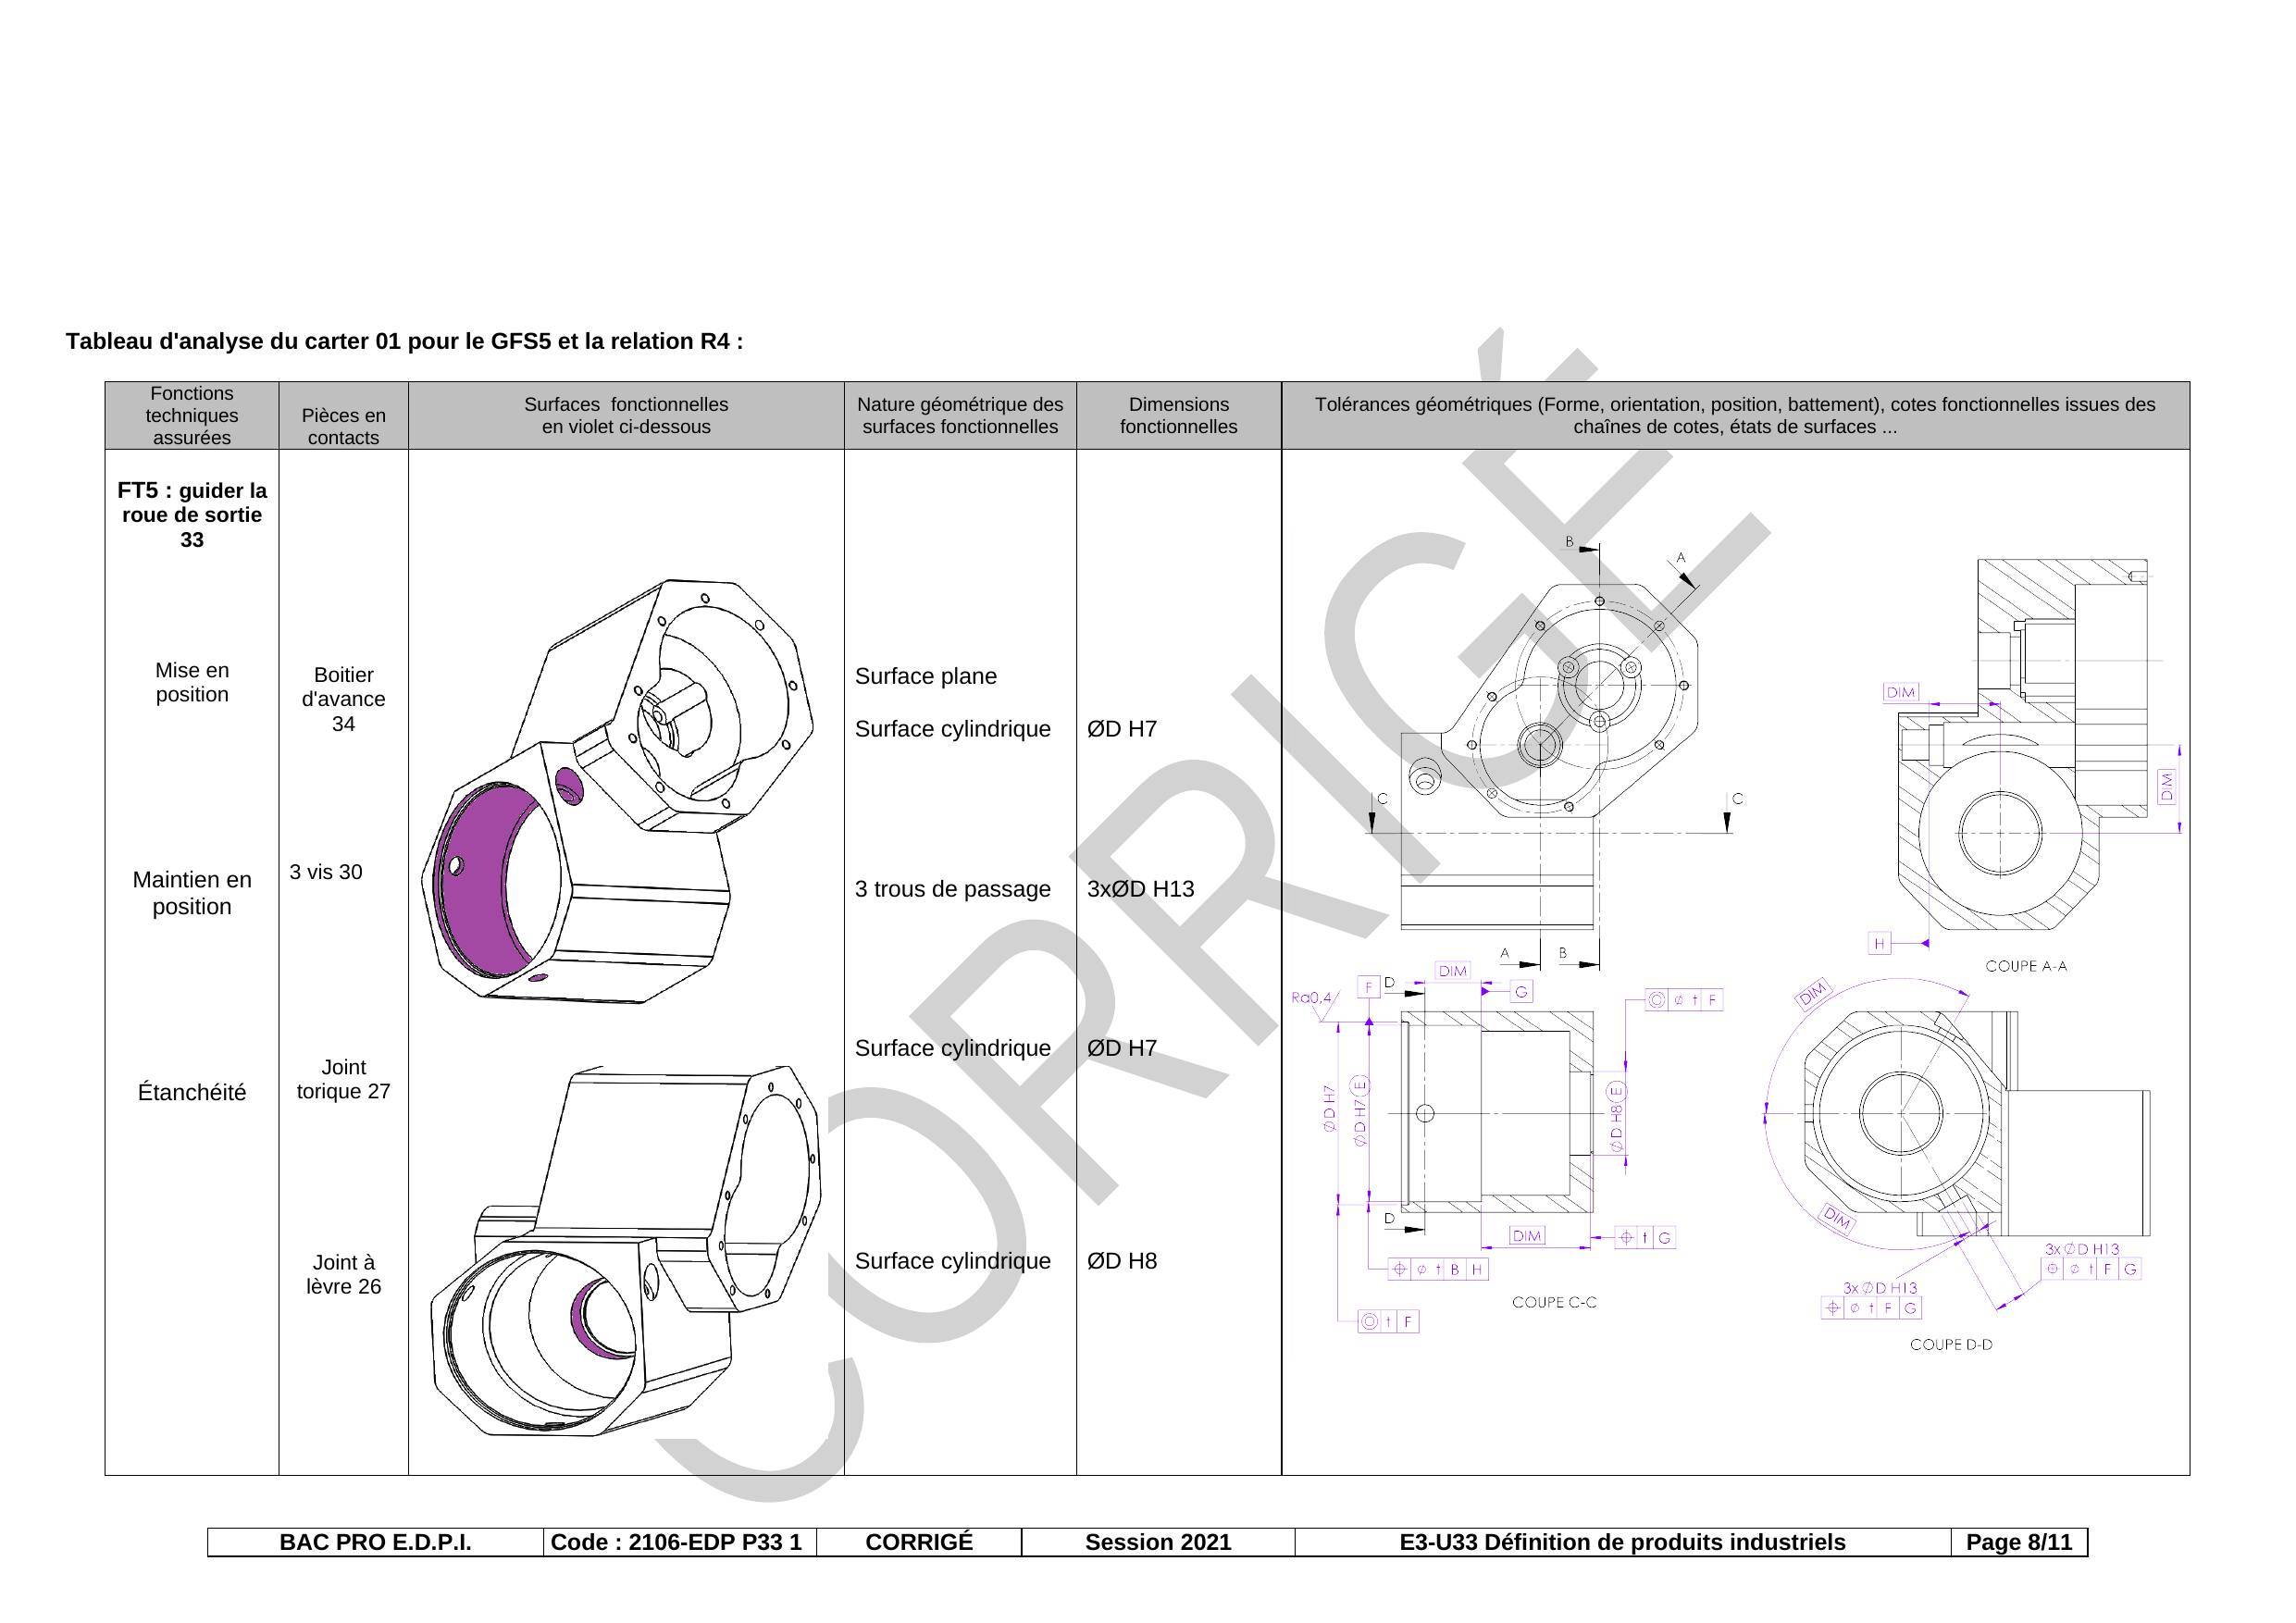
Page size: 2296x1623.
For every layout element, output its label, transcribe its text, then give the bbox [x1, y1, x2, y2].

table_header Dimensions fonctionnelles [1077, 382, 1281, 449]
text Tableau d'analyse du carter 01 pour le GFS5 et la relation R4 : [66, 328, 2229, 354]
table_cell ØD H7 3xØD H13 ØD H7 ØD H8 [1077, 450, 1281, 1475]
picture [1292, 529, 2191, 1358]
table_header Surfaces fonctionnelles en violet ci-dessous [409, 382, 844, 449]
table_cell Boitier d'avance 34 3 vis 30 Joint torique 27 Joint à lèvre 26 [279, 450, 408, 1475]
table_header Tolérances géométriques (Forme, orientation, position, battement), cotes fonctionnelles issues des chaînes de cotes, états de surfaces ... [1283, 382, 2190, 449]
table_header Fonctions techniques assurées [105, 382, 279, 449]
table_cell Surface plane Surface cylindrique 3 trous de passage Surface cylindrique Surface cylindrique [845, 450, 1076, 1475]
table_cell [1283, 450, 2190, 1475]
table_header Nature géométrique des surfaces fonctionnelles [845, 382, 1076, 449]
table_cell FT5 : guider la roue de sortie 33 Mise en position Maintien en position Étanchéité [105, 450, 279, 1475]
picture [413, 579, 828, 1010]
table_cell [409, 450, 844, 1475]
picture [430, 1066, 828, 1439]
table_header Pièces en contacts [279, 382, 408, 449]
